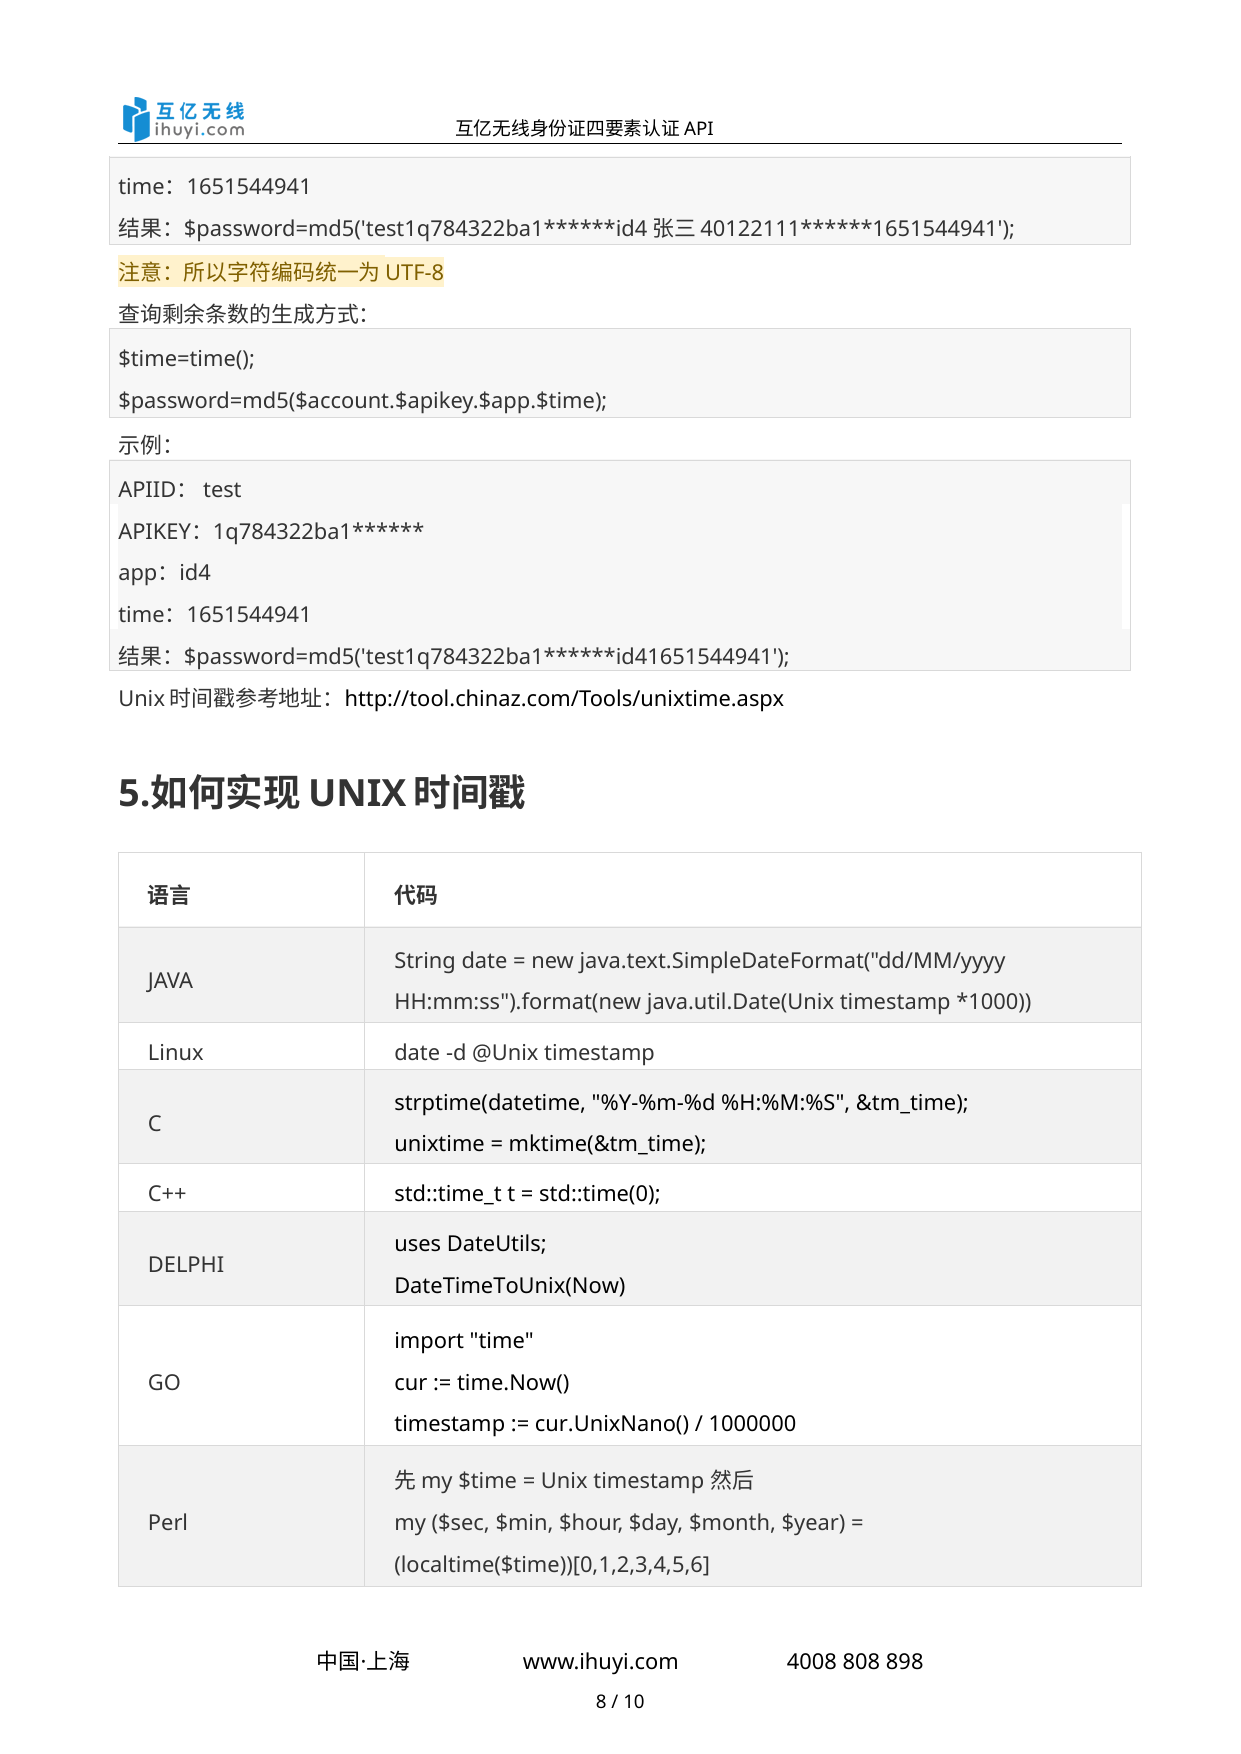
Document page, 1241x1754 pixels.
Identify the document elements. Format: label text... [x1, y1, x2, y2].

table_cell date -d @Unix timestamp [365, 1023, 1141, 1069]
text 注意：所以字符编码统一为UTF-8 [118, 245, 1122, 287]
text $password=md5($account.$apikey.$app.$time); [110, 370, 1130, 417]
text 结果：$password=md5('test1q784322ba1******id4张三40122111******1651544941'); [110, 198, 1130, 244]
text APIID： test [110, 461, 1130, 504]
table_cell uses DateUtils; DateTimeToUnix(Now) [365, 1212, 1141, 1305]
table_cell GO [119, 1306, 364, 1445]
table_header 代码 [365, 853, 1141, 926]
table_cell import "time" cur := time.Now() timestamp := cur.UnixNano() / 1000000 [365, 1306, 1141, 1445]
text 结果：$password=md5('test1q784322ba1******id41651544941'); [110, 626, 1130, 670]
table_cell Perl [119, 1446, 364, 1586]
table_cell 先 my $time = Unix timestamp 然后 my ($sec, $min, $hour, $day, $month, $year) = (localtime($time))[0,1,2,3,4,5,6] [365, 1446, 1141, 1586]
table_cell C++ [119, 1164, 364, 1211]
text time：1651544941 [110, 158, 1130, 198]
table_cell C [119, 1070, 364, 1163]
subtitle 5.如何实现UNIX时间戳 [118, 763, 1122, 817]
table_header 语言 [119, 853, 364, 926]
text Unix时间戳参考地址：http://tool.chinaz.com/Tools/unixtime.aspx [118, 671, 1122, 713]
text time：1651544941 [118, 587, 1122, 626]
text 查询剩余条数的生成方式： [118, 287, 1122, 328]
table_cell JAVA [119, 928, 364, 1022]
text app：id4 [118, 546, 1122, 587]
picture [118, 88, 249, 143]
text 示例： [118, 418, 1122, 459]
table_cell String date = new java.text.SimpleDateFormat("dd/MM/yyyy HH:mm:ss").format(new java.util.Date(Unix timestamp *1000)) [365, 928, 1141, 1022]
table_cell strptime(datetime, "%Y-%m-%d %H:%M:%S", &tm_time); unixtime = mktime(&tm_time); [365, 1070, 1141, 1163]
text APIKEY：1q784322ba1****** [118, 504, 1122, 546]
table_cell DELPHI [119, 1212, 364, 1305]
table_cell Linux [119, 1023, 364, 1069]
table_cell std::time_t t = std::time(0); [365, 1164, 1141, 1211]
text $time=time(); [110, 329, 1130, 370]
